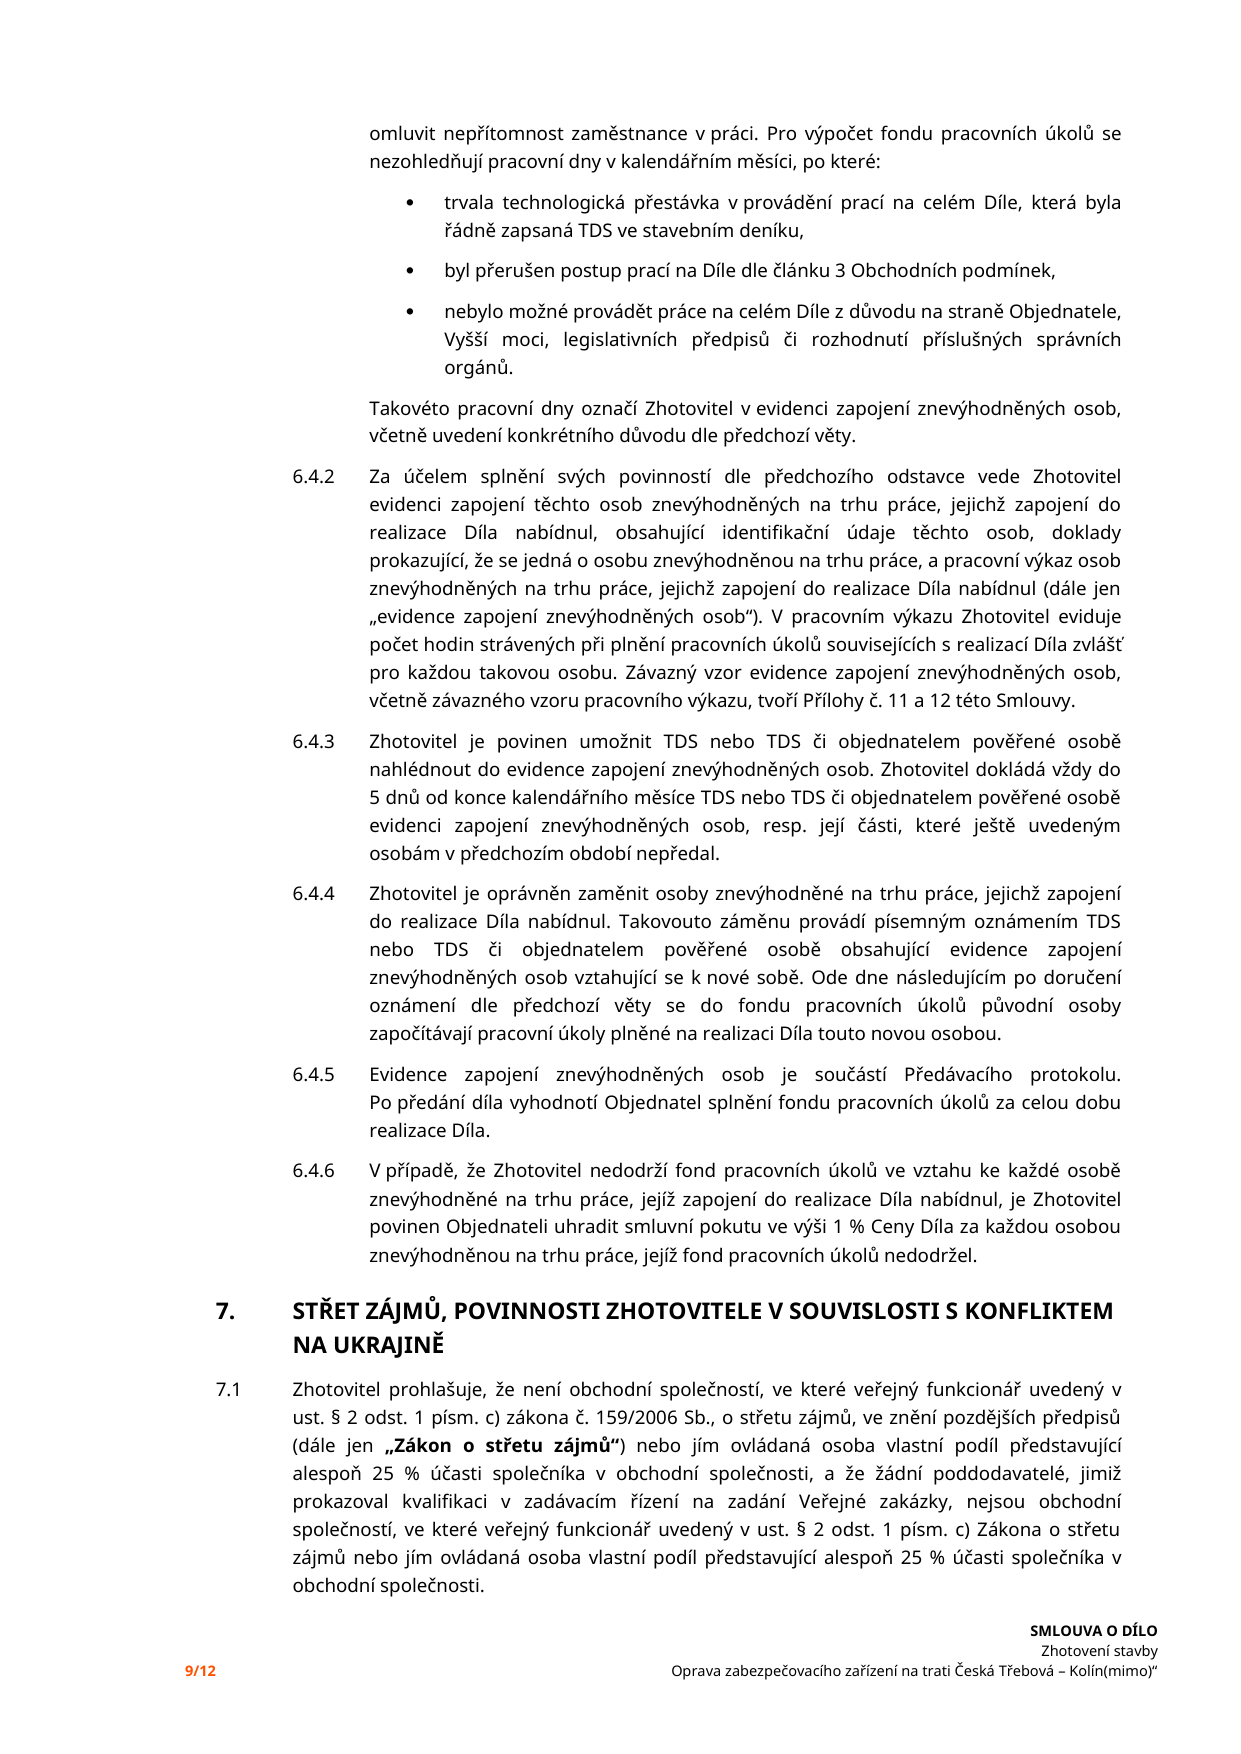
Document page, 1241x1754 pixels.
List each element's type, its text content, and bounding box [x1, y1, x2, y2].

list nebylo možné provádět práce na celém Díle z důvodu na straně Objednatele, Vyšší moci, legislativních předpisů či rozhodnutí příslušných správních orgánů. [407, 298, 1122, 380]
text Zhotovitel je povinen umožnit TDS nebo TDS či objednatelem pověřené osobě nahlédnout do evidence zapojení znevýhodněných osob. Zhotovitel dokládá vždy do 5 dnů od konce kalendářního měsíce TDS nebo TDS či objednatelem pověřené osobě evidenci zapojení znevýhodněných osob, resp. její části, které ještě uvedeným osobám v předchozím období nepředal. [292, 728, 1122, 866]
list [292, 121, 1122, 174]
text V případě, že Zhotovitel nedodrží fond pracovních úkolů ve vztahu ke každé osobě znevýhodněné na trhu práce, jejíž zapojení do realizace Díla nabídnul, je Zhotovitel povinen Objednateli uhradit smluvní pokutu ve výši 1 % Ceny Díla za každou osobou znevýhodněnou na trhu práce, jejíž fond pracovních úkolů nedodržel. [292, 1158, 1122, 1267]
text Takovéto pracovní dny označí Zhotovitel v evidenci zapojení znevýhodněných osob, včetně uvedení konkrétního důvodu dle předchozí věty. [369, 395, 1122, 448]
text Za účelem splnění svých povinností dle předchozího odstavce vede Zhotovitel evidenci zapojení těchto osob znevýhodněných na trhu práce, jejichž zapojení do realizace Díla nabídnul, obsahující identifikační údaje těchto osob, doklady prokazující, že se jedná o osobu znevýhodněnou na trhu práce, a pracovní výkaz osob znevýhodněných na trhu práce, jejichž zapojení do realizace Díla nabídnul (dále jen „evidence zapojení znevýhodněných osob“). V pracovním výkazu Zhotovitel eviduje počet hodin strávených při plnění pracovních úkolů souvisejících s realizací Díla zvlášť pro každou takovou osobu. Závazný vzor evidence zapojení znevýhodněných osob, včetně závazného vzoru pracovního výkazu, tvoří Přílohy č. 11 a 12 této Smlouvy. [292, 463, 1122, 713]
list byl přerušen postup prací na Díle dle článku 3 Obchodních podmínek, [407, 258, 1122, 283]
list trvala technologická přestávka v provádění prací na celém Díle, která byla řádně zapsaná TDS ve stavebním deníku, [407, 189, 1122, 243]
text Zhotovitel prohlašuje, že není obchodní společností, ve které veřejný funkcionář uvedený v ust. § 2 odst. 1 písm. c) zákona č. 159/2006 Sb., o střetu zájmů, ve znění pozdějších předpisů (dále jen „Zákon o střetu zájmů“) nebo jím ovládaná osoba vlastní podíl představující alespoň 25 % účasti společníka v obchodní společnosti, a že žádní poddodavatelé, jimiž prokazoval kvalifikaci v zadávacím řízení na zadání Veřejné zakázky, nejsou obchodní společností, ve které veřejný funkcionář uvedený v ust. § 2 odst. 1 písm. c) Zákona o střetu zájmů nebo jím ovládaná osoba vlastní podíl představující alespoň 25 % účasti společníka v obchodní společnosti. [216, 1376, 1122, 1598]
text Evidence zapojení znevýhodněných osob je součástí Předávacího protokolu. Po předání díla vyhodnotí Objednatel splnění fondu pracovních úkolů za celou dobu realizace Díla. [292, 1061, 1122, 1143]
text Zhotovitel je oprávněn zaměnit osoby znevýhodněné na trhu práce, jejichž zapojení do realizace Díla nabídnul. Takovouto záměnu provádí písemným oznámením TDS nebo TDS či objednatelem pověřené osobě obsahující evidence zapojení znevýhodněných osob vztahující se k nové sobě. Ode dne následujícím po doručení oznámení dle předchozí věty se do fondu pracovních úkolů původní osoby započítávají pracovní úkoly plněné na realizaci Díla touto novou osobou. [292, 881, 1122, 1046]
text Střet zájmů, povinnosti Zhotovitele v souvislosti s konfliktem na Ukrajině [216, 1295, 1122, 1361]
